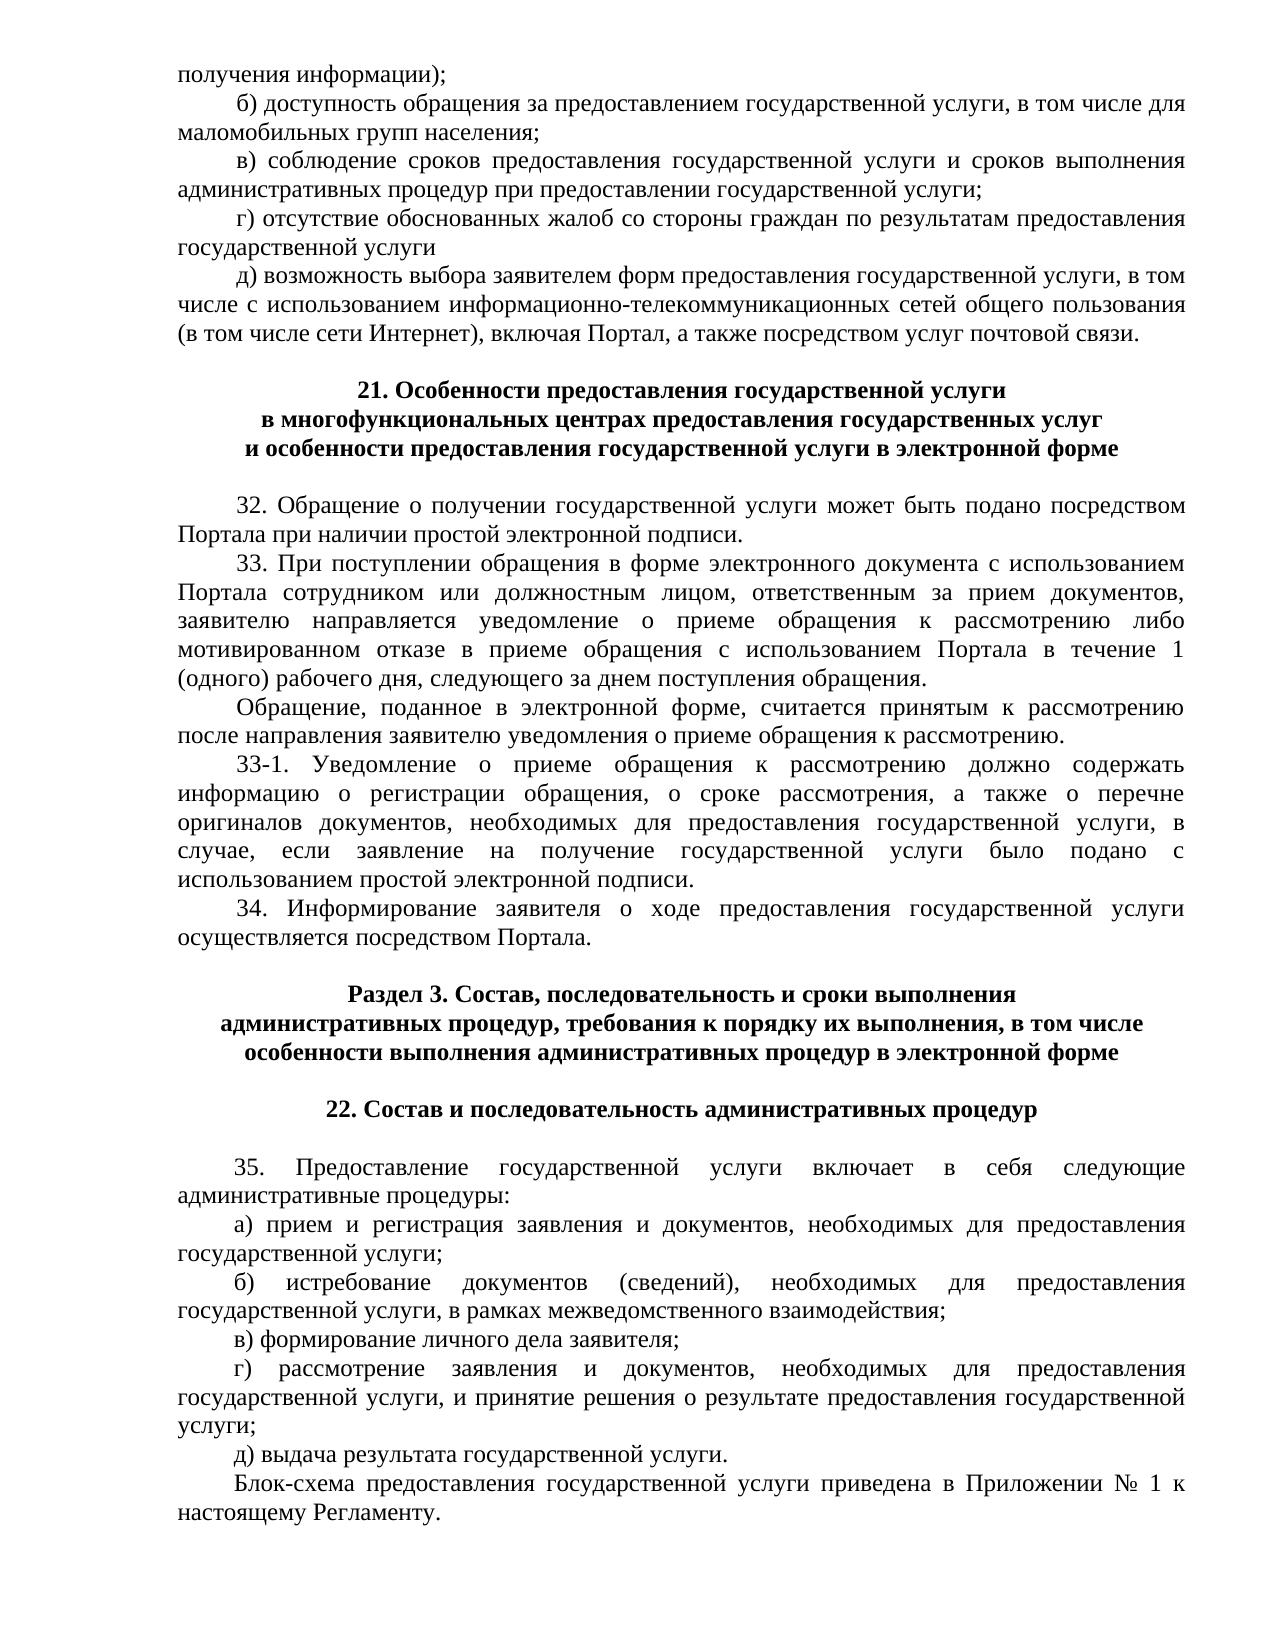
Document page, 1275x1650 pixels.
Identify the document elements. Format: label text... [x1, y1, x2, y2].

text в) соблюдение сроков предоставления государственной услуги и сроков выполнения административных процедур при предоставлении государственной услуги; [177, 145, 1186, 203]
text д) выдача результата государственной услуги. [177, 1439, 1186, 1468]
text г) отсутствие обоснованных жалоб со стороны граждан по результатам предоставления государственной услуги [177, 203, 1186, 260]
text д) возможность выбора заявителем форм предоставления государственной услуги, в том числе с использованием информационно-телекоммуникационных сетей общего пользования (в том числе сети Интернет), включая Портал, а также посредством услуг почтовой связи. [177, 260, 1186, 347]
text 34. Информирование заявителя о ходе предоставления государственной услуги осуществляется посредством Портала. [177, 893, 1187, 950]
text б) доступность обращения за предоставлением государственной услуги, в том числе для маломобильных групп населения; [177, 88, 1186, 145]
text 35. Предоставление государственной услуги включает в себя следующие административные процедуры: [177, 1152, 1186, 1209]
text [177, 59, 1186, 88]
text Раздел 3. Состав, последовательность и сроки выполнения [177, 979, 1186, 1008]
text Обращение, поданное в электронной форме, считается принятым к рассмотрению после направления заявителю уведомления о приеме обращения к рассмотрению. [177, 692, 1186, 749]
text г) рассмотрение заявления и документов, необходимых для предоставления государственной услуги, и принятие решения о результате предоставления государственной услуги; [177, 1353, 1186, 1439]
text 32. Обращение о получении государственной услуги может быть подано посредством Портала при наличии простой электронной подписи. [177, 490, 1186, 548]
text в) формирование личного дела заявителя; [177, 1324, 1186, 1353]
text 22. Состав и последовательность административных процедур [177, 1094, 1186, 1123]
text б) истребование документов (сведений), необходимых для предоставления государственной услуги, в рамках межведомственного взаимодействия; [177, 1267, 1186, 1324]
text и особенности предоставления государственной услуги в электронной форме [177, 433, 1186, 462]
text Блок-схема предоставления государственной услуги приведена в Приложении № 1 к настоящему Регламенту. [177, 1468, 1186, 1525]
text а) прием и регистрация заявления и документов, необходимых для предоставления государственной услуги; [177, 1209, 1186, 1267]
text 33-1. Уведомление о приеме обращения к рассмотрению должно содержать информацию о регистрации обращения, о сроке рассмотрения, а также о перечне оригиналов документов, необходимых для предоставления государственной услуги, в случае, если заявление на получение государственной услуги было подано с использованием простой электронной подписи. [177, 749, 1186, 893]
text 33. При поступлении обращения в форме электронного документа с использованием Портала сотрудником или должностным лицом, ответственным за прием документов, заявителю направляется уведомление о приеме обращения к рассмотрению либо мотивированном отказе в приеме обращения с использованием Портала в течение 1 (одного) рабочего дня, следующего за днем поступления обращения. [177, 548, 1186, 692]
text в многофункциональных центрах предоставления государственных услуг [177, 404, 1186, 433]
text административных процедур, требования к порядку их выполнения, в том числе особенности выполнения административных процедур в электронной форме [177, 1008, 1186, 1065]
text 21. Особенности предоставления государственной услуги [177, 375, 1186, 404]
